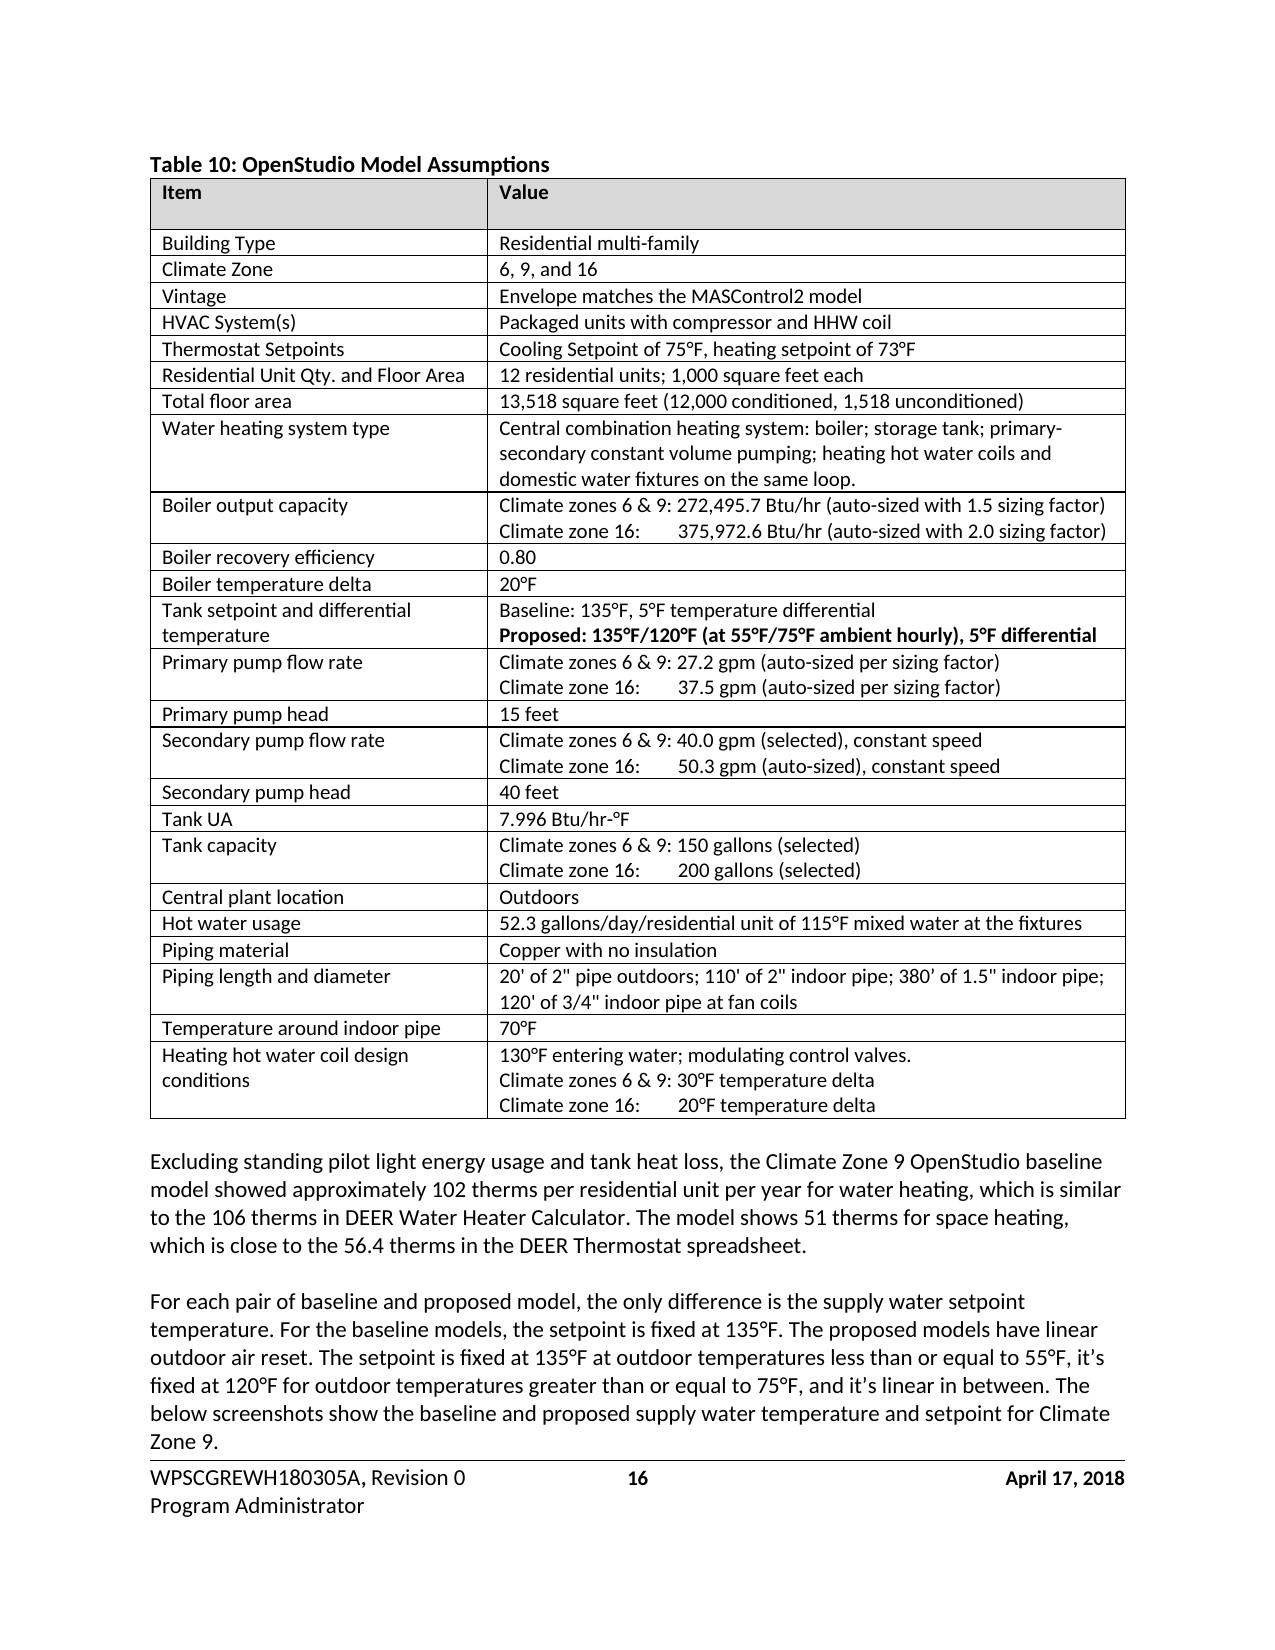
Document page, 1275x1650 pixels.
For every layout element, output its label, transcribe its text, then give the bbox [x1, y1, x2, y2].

table_cell 15 feet [488, 701, 1125, 726]
table_cell 12 residential units; 1,000 square feet each [488, 362, 1125, 388]
table_cell Thermostat Setpoints [151, 336, 487, 361]
table_cell Baseline: 135°F, 5°F temperature differential Proposed: 135°F/120°F (at 55°F/75°F ambient hourly), 5°F differential [488, 597, 1125, 648]
table_cell Secondary pump head [151, 779, 487, 805]
table_cell Cooling Setpoint of 75°F, heating setpoint of 73°F [488, 336, 1125, 361]
table_cell Temperature around indoor pipe [151, 1015, 487, 1041]
table_cell 0.80 [488, 544, 1125, 570]
table_cell 70°F [488, 1015, 1125, 1041]
table_cell 40 feet [488, 779, 1125, 805]
table_cell Packaged units with compressor and HHW coil [488, 309, 1125, 335]
table_cell Central plant location [151, 884, 487, 909]
table_cell Tank capacity [151, 832, 487, 883]
table_cell 52.3 gallons/day/residential unit of 115°F mixed water at the fixtures [488, 911, 1125, 936]
table_cell Climate zones 6 & 9: 27.2 gpm (auto-sized per sizing factor) Climate zone 16: 37.5 gpm (auto-sized per sizing factor) [488, 649, 1125, 700]
table_cell Hot water usage [151, 911, 487, 936]
table_cell Boiler recovery efficiency [151, 544, 487, 570]
table_cell Water heating system type [151, 415, 487, 491]
table_cell 130°F entering water; modulating control valves. Climate zones 6 & 9: 30°F temperature delta Climate zone 16: 20°F temperature delta [488, 1042, 1125, 1118]
table_cell Vintage [151, 283, 487, 308]
table_cell Climate zones 6 & 9: 272,495.7 Btu/hr (auto-sized with 1.5 sizing factor) Climate zone 16: 375,972.6 Btu/hr (auto-sized with 2.0 sizing factor) [488, 493, 1125, 543]
table_cell HVAC System(s) [151, 309, 487, 335]
table_cell Outdoors [488, 884, 1125, 909]
table_cell Total floor area [151, 389, 487, 414]
table_cell Primary pump head [151, 701, 487, 726]
table_cell Secondary pump flow rate [151, 728, 487, 778]
table_cell Residential multi-family [488, 230, 1125, 255]
table_cell Piping material [151, 937, 487, 962]
table_cell Copper with no insulation [488, 937, 1125, 962]
text Table 10: OpenStudio Model Assumptions [150, 150, 1125, 178]
table_cell 13,518 square feet (12,000 conditioned, 1,518 unconditioned) [488, 389, 1125, 414]
table_cell Tank setpoint and differential temperature [151, 597, 487, 648]
table_header Item [151, 179, 487, 229]
text Excluding standing pilot light energy usage and tank heat loss, the Climate Zone 9 OpenStudio baseline model showed approximately 102 therms per residential unit per year for water heating, which is similar to the 106 therms in DEER Water Heater Calculator. The model shows 51 therms for space heating, which is close to the 56.4 therms in the DEER Thermostat spreadsheet. [150, 1147, 1125, 1259]
table_cell Piping length and diameter [151, 964, 487, 1014]
table_cell Tank UA [151, 806, 487, 831]
table_cell 20' of 2" pipe outdoors; 110' of 2" indoor pipe; 380’ of 1.5" indoor pipe; 120' of 3/4" indoor pipe at fan coils [488, 964, 1125, 1014]
table_cell Climate zones 6 & 9: 40.0 gpm (selected), constant speed Climate zone 16: 50.3 gpm (auto-sized), constant speed [488, 728, 1125, 778]
table_cell Boiler output capacity [151, 493, 487, 543]
table_cell Boiler temperature delta [151, 571, 487, 596]
table_cell Building Type [151, 230, 487, 255]
table_cell 20°F [488, 571, 1125, 596]
table_cell 7.996 Btu/hr-°F [488, 806, 1125, 831]
table_cell Residential Unit Qty. and Floor Area [151, 362, 487, 388]
table_cell Central combination heating system: boiler; storage tank; primary-secondary constant volume pumping; heating hot water coils and domestic water fixtures on the same loop. [488, 415, 1125, 491]
table_cell Primary pump flow rate [151, 649, 487, 700]
table_cell Envelope matches the MASControl2 model [488, 283, 1125, 308]
table_cell Climate Zone [151, 256, 487, 282]
table_cell Heating hot water coil design conditions [151, 1042, 487, 1118]
table_header Value [488, 179, 1125, 229]
table_cell Climate zones 6 & 9: 150 gallons (selected) Climate zone 16: 200 gallons (selected) [488, 832, 1125, 883]
text For each pair of baseline and proposed model, the only difference is the supply water setpoint temperature. For the baseline models, the setpoint is fixed at 135°F. The proposed models have linear outdoor air reset. The setpoint is fixed at 135°F at outdoor temperatures less than or equal to 55°F, it’s fixed at 120°F for outdoor temperatures greater than or equal to 75°F, and it’s linear in between. The below screenshots show the baseline and proposed supply water temperature and setpoint for Climate Zone 9. [150, 1287, 1125, 1455]
table_cell 6, 9, and 16 [488, 256, 1125, 282]
